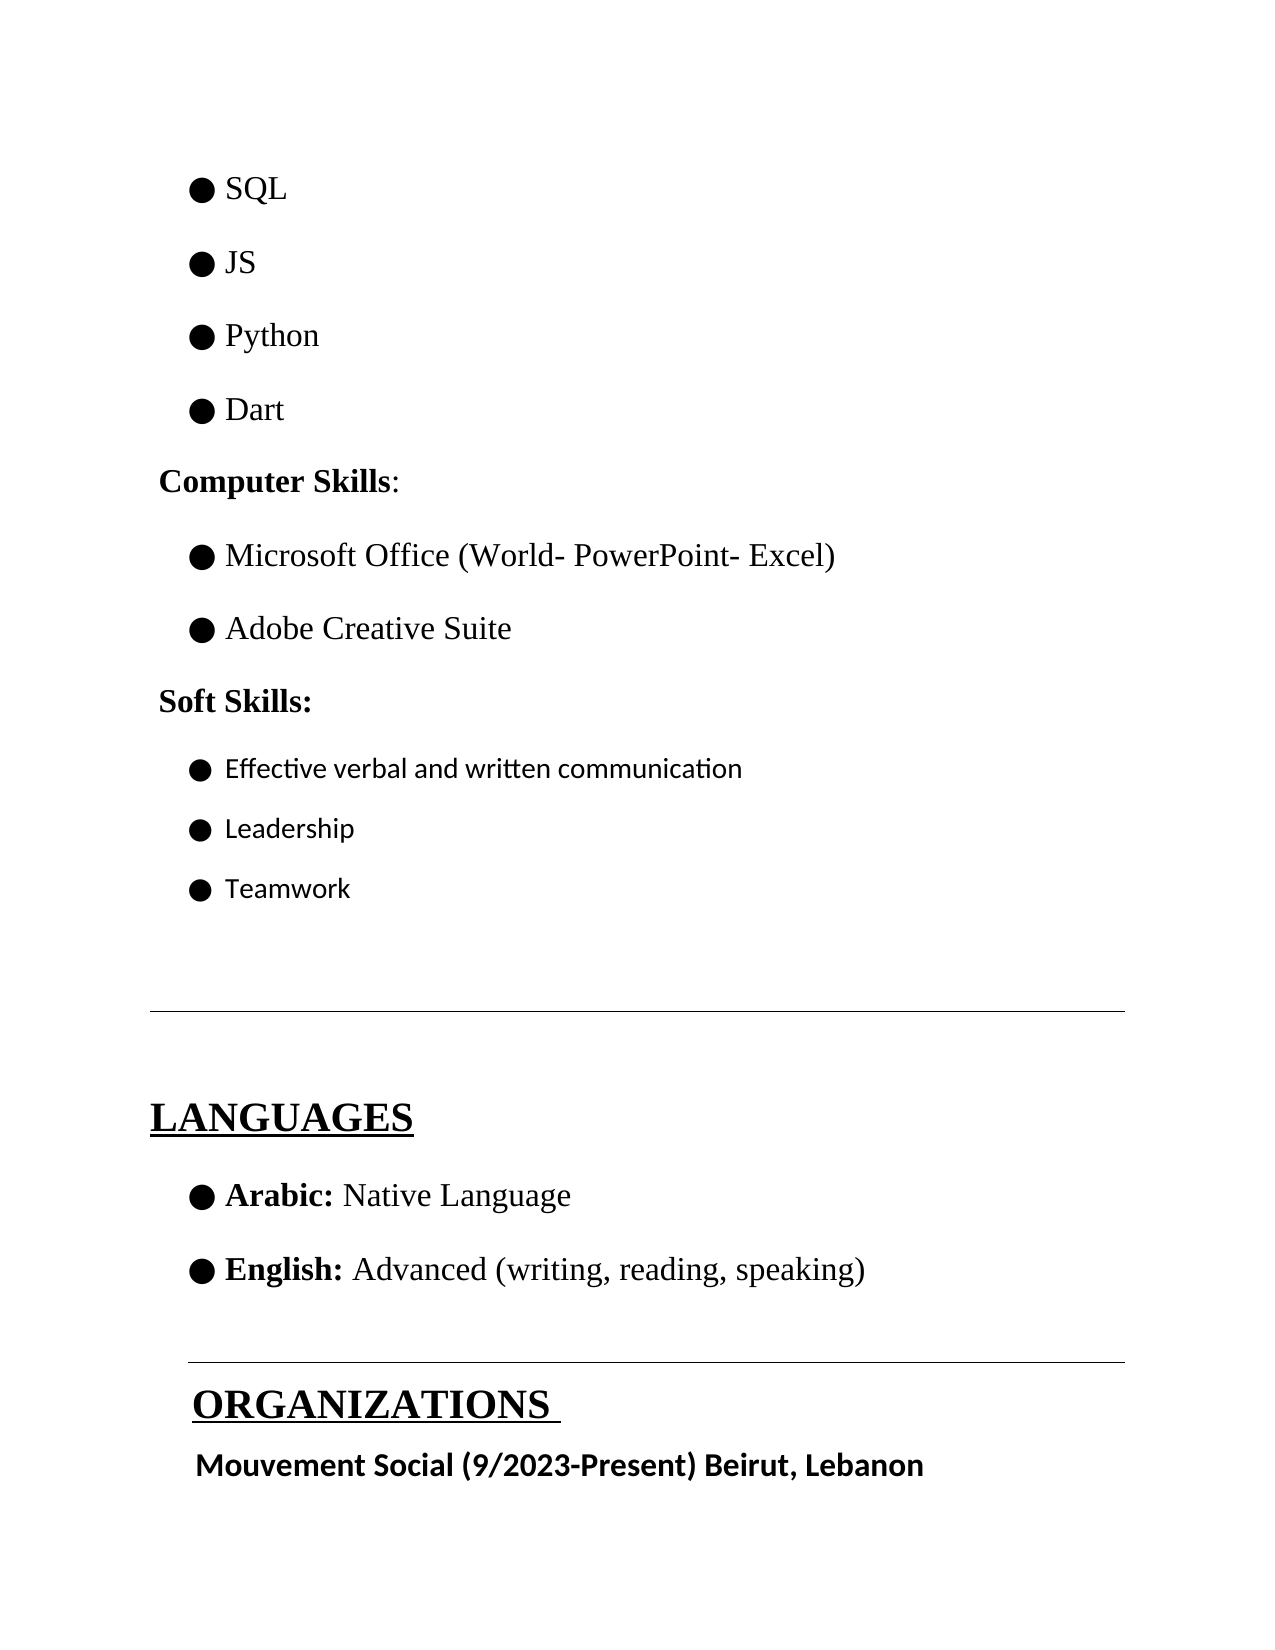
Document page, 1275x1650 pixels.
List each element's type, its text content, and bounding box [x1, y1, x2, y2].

list Python [187, 297, 1125, 366]
text LANGUAGES [150, 1093, 1125, 1141]
text Mouvement Social (9/2023-Present) Beirut, Lebanon [150, 1444, 1125, 1485]
text Computer Skills: [150, 462, 1125, 500]
list Dart [187, 371, 1125, 439]
list JS [187, 224, 1125, 292]
list Teamwork [187, 855, 1125, 915]
list English: Advanced (writing, reading, speaking) [187, 1231, 1125, 1299]
list SQL [187, 150, 1125, 218]
list Arabic: Native Language [187, 1157, 1125, 1226]
text ORGANIZATIONS [150, 1380, 1125, 1428]
list Effective verbal and written communication [187, 736, 1125, 796]
list Adobe Creative Suite [187, 590, 1125, 659]
list Leadership [187, 796, 1125, 855]
text Soft Skills: [150, 681, 1125, 719]
list Microsoft Office (World- PowerPoint- Excel) [187, 517, 1125, 585]
